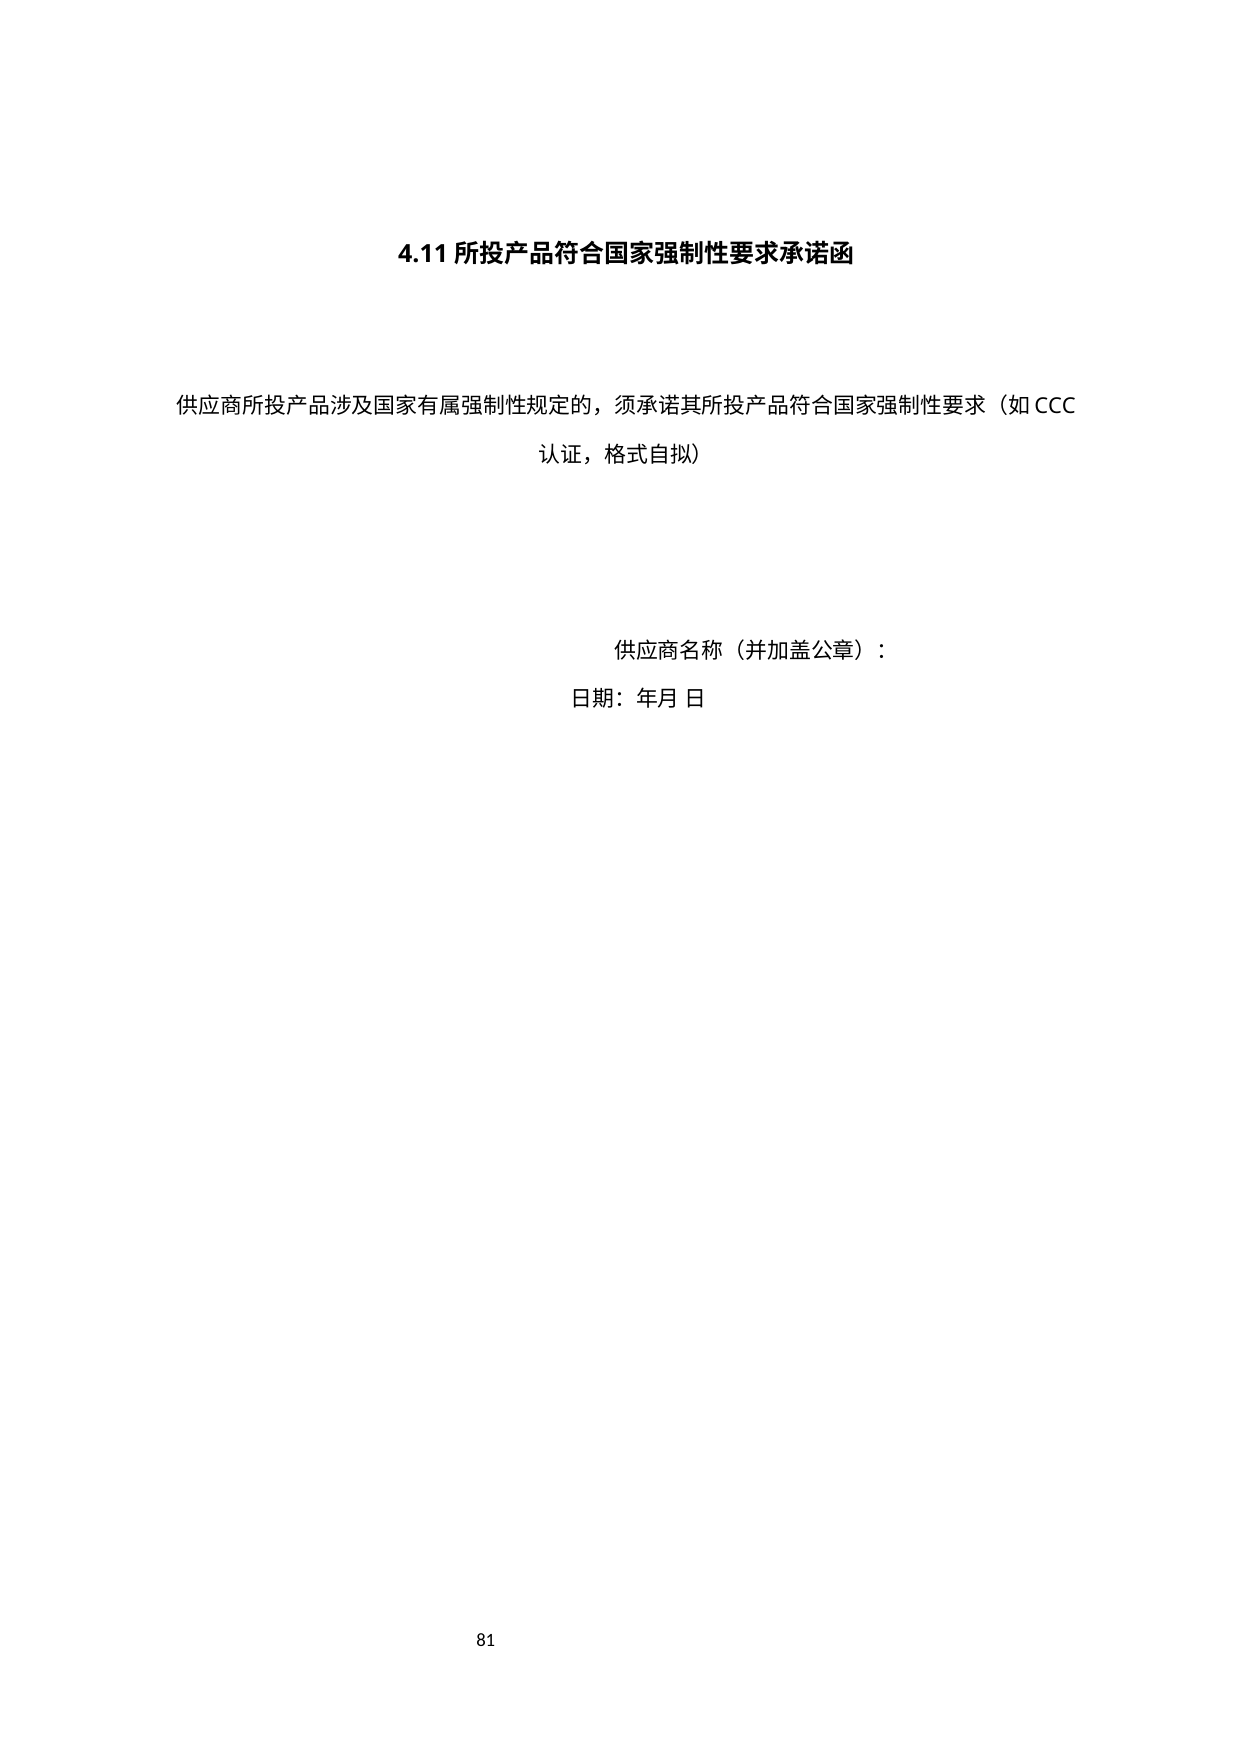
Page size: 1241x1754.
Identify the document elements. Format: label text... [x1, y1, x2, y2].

text 日期：年月 日 [165, 681, 1087, 713]
text 4.11 所投产品符合国家强制性要求承诺函 [165, 219, 1087, 284]
text 供应商名称（并加盖公章）： [165, 633, 1087, 665]
text 供应商所投产品涉及国家有属强制性规定的，须承诺其所投产品符合国家强制性要求（如CCC认证，格式自拟） [165, 387, 1087, 469]
